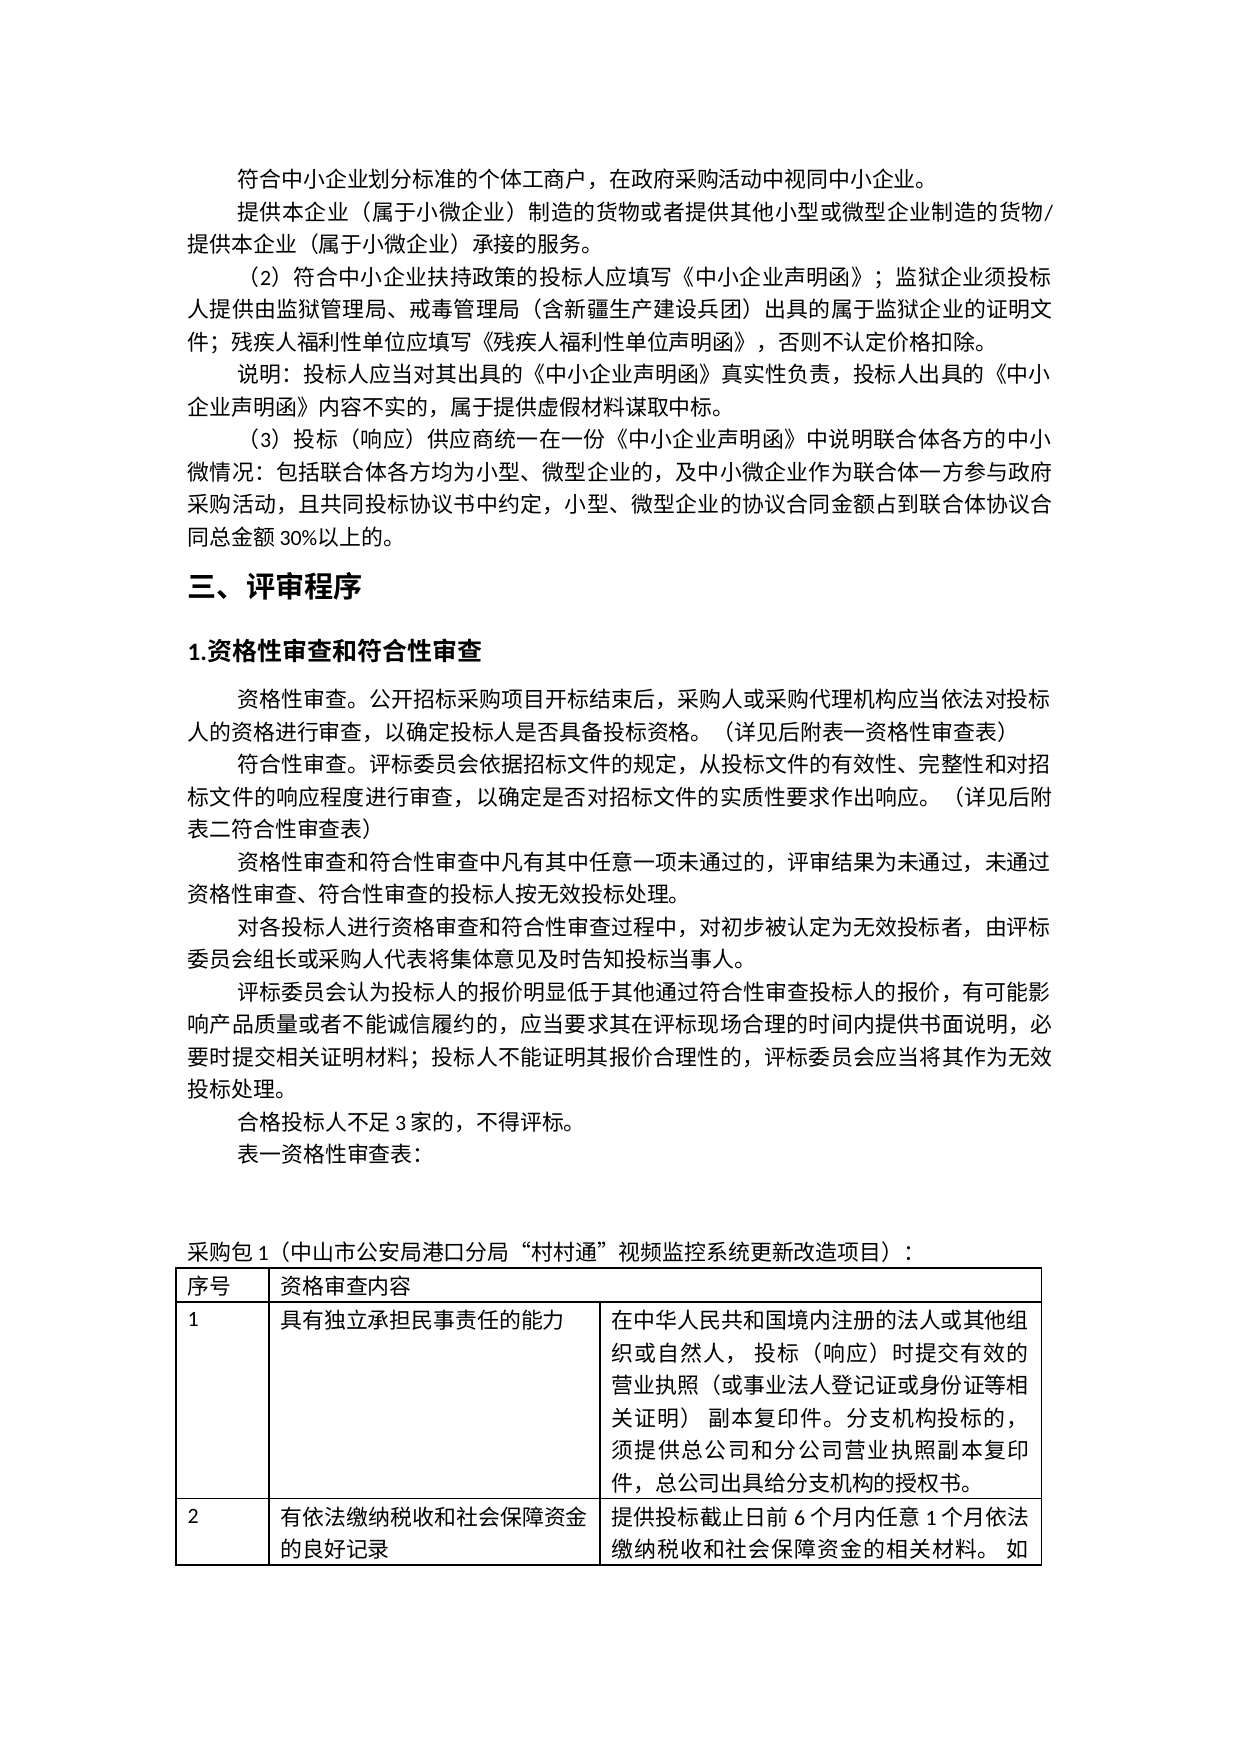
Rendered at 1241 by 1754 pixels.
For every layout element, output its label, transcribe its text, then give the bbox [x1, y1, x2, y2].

text 说明：投标人应当对其出具的《中小企业声明函》真实性负责，投标人出具的《中小企业声明函》内容不实的，属于提供虚假材料谋取中标。 [187, 357, 1053, 422]
text 合格投标人不足3家的，不得评标。 [187, 1104, 1053, 1137]
text 符合中小企业划分标准的个体工商户，在政府采购活动中视同中小企业。 [187, 162, 1053, 194]
text 提供本企业（属于小微企业）制造的货物或者提供其他小型或微型企业制造的货物/提供本企业（属于小微企业）承接的服务。 [187, 194, 1053, 259]
text 三、评审程序 [187, 552, 1053, 617]
text （2）符合中小企业扶持政策的投标人应填写《中小企业声明函》；监狱企业须投标人提供由监狱管理局、戒毒管理局（含新疆生产建设兵团）出具的属于监狱企业的证明文件；残疾人福利性单位应填写《残疾人福利性单位声明函》，否则不认定价格扣除。 [187, 259, 1053, 357]
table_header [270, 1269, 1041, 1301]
text 采购包1（中山市公安局港口分局“村村通”视频监控系统更新改造项目）： [187, 1234, 1053, 1267]
text 表一资格性审查表： [187, 1137, 1053, 1169]
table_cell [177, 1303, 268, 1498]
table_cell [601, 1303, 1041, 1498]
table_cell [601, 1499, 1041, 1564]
text 资格性审查。公开招标采购项目开标结束后，采购人或采购代理机构应当依法对投标人的资格进行审查，以确定投标人是否具备投标资格。（详见后附表一资格性审查表） [187, 682, 1053, 747]
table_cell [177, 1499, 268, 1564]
text 1.资格性审查和符合性审查 [187, 617, 1053, 682]
text （3）投标（响应）供应商统一在一份《中小企业声明函》中说明联合体各方的中小微情况：包括联合体各方均为小型、微型企业的，及中小微企业作为联合体一方参与政府采购活动，且共同投标协议书中约定，小型、微型企业的协议合同金额占到联合体协议合同总金额30%以上的。 [187, 422, 1053, 552]
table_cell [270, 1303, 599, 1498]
text 符合性审查。评标委员会依据招标文件的规定，从投标文件的有效性、完整性和对招标文件的响应程度进行审查，以确定是否对招标文件的实质性要求作出响应。（详见后附表二符合性审查表） [187, 747, 1053, 844]
text 资格性审查和符合性审查中凡有其中任意一项未通过的，评审结果为未通过，未通过资格性审查、符合性审查的投标人按无效投标处理。 [187, 844, 1053, 909]
text 评标委员会认为投标人的报价明显低于其他通过符合性审查投标人的报价，有可能影响产品质量或者不能诚信履约的，应当要求其在评标现场合理的时间内提供书面说明，必要时提交相关证明材料；投标人不能证明其报价合理性的，评标委员会应当将其作为无效投标处理。 [187, 974, 1053, 1104]
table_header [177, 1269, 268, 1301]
text 对各投标人进行资格审查和符合性审查过程中，对初步被认定为无效投标者，由评标委员会组长或采购人代表将集体意见及时告知投标当事人。 [187, 909, 1053, 974]
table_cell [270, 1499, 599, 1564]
